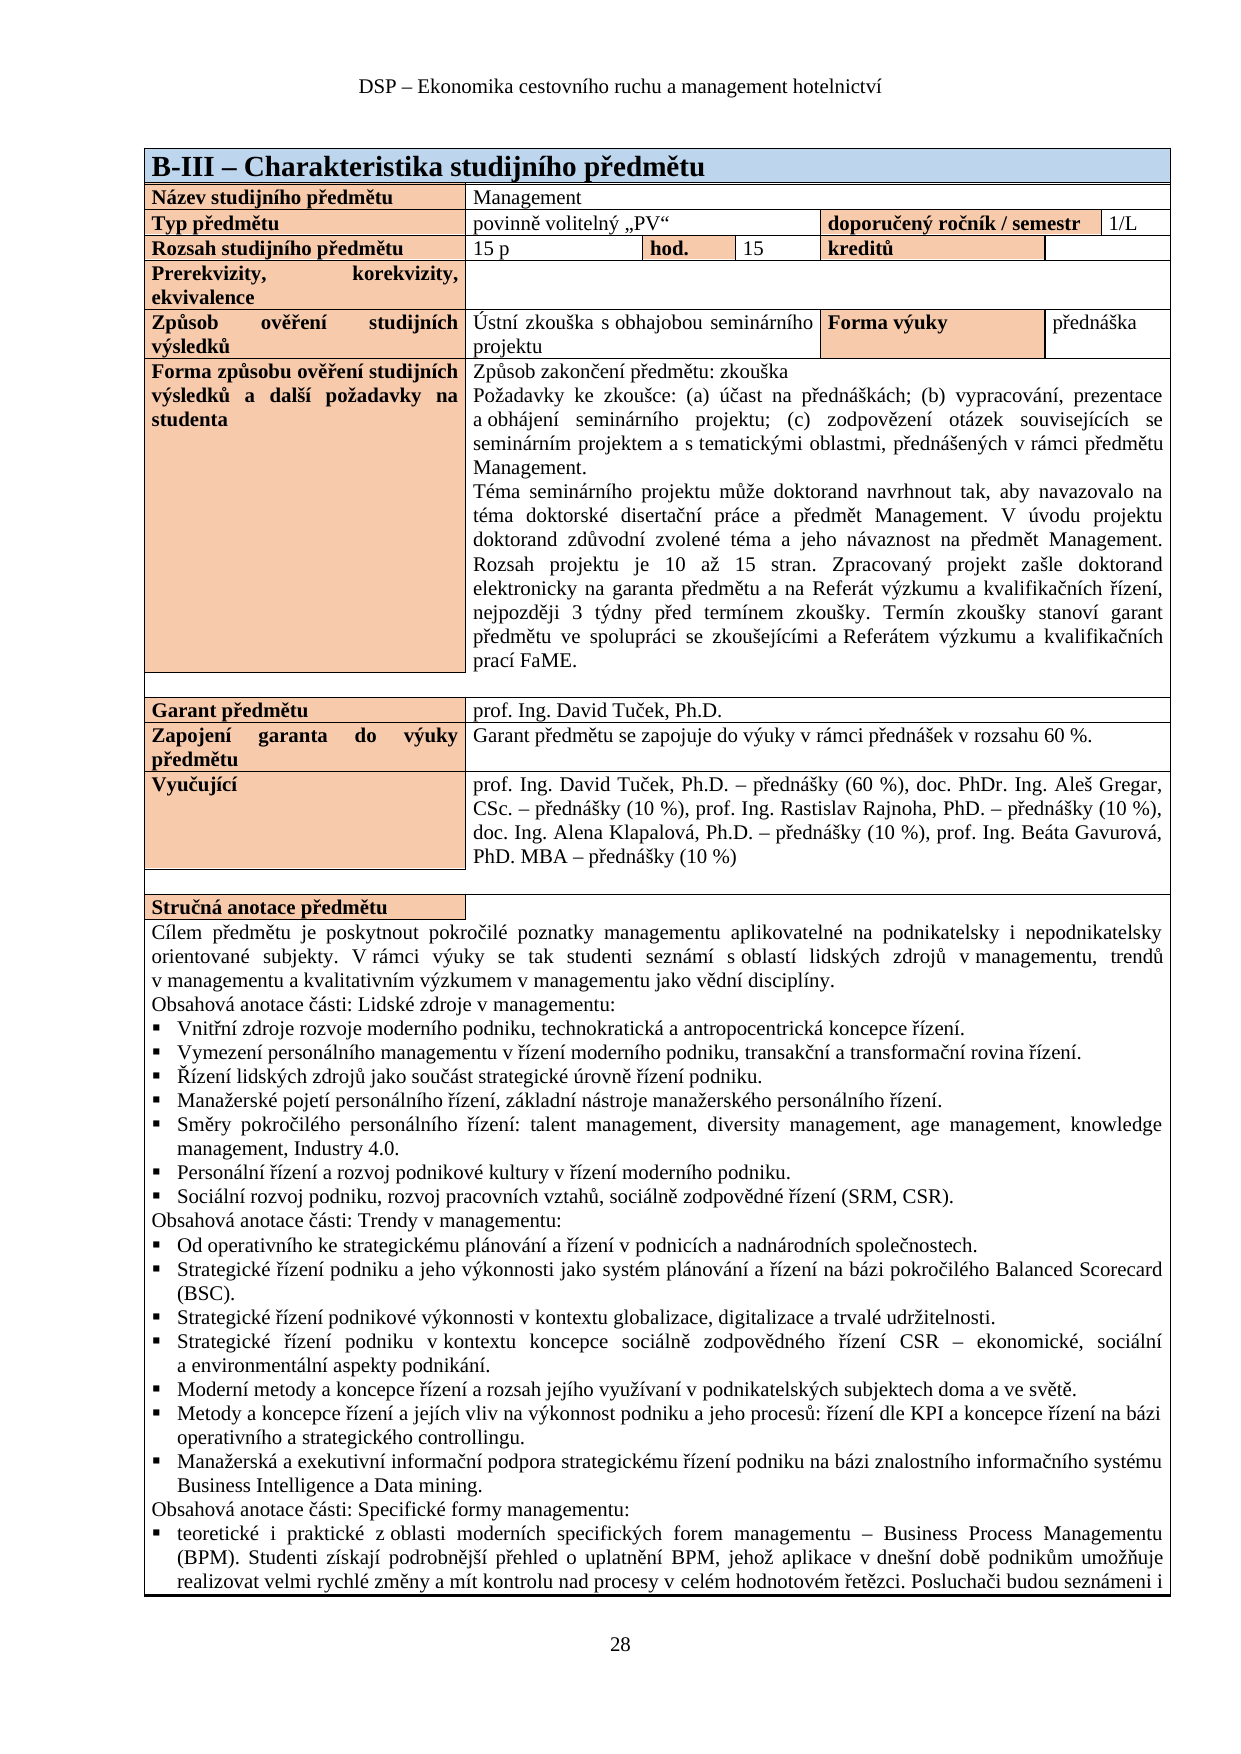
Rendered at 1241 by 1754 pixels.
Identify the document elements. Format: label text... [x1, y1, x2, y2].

table_cell povinně volitelný „PV“ [466, 210, 820, 234]
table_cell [145, 919, 1170, 1593]
table_cell prof. Ing. David Tuček, Ph.D. [466, 698, 1170, 722]
table_cell Způsob zakončení předmětu: zkouška Požadavky ke zkoušce: (a) účast na přednáškách; (b) vypracování, prezentace a obhájení seminárního projektu; (c) zodpovězení otázek souvisejících se seminárním projektem a s tematickými oblastmi, přednášených v rámci předmětu Management. Téma seminárního projektu může doktorand navrhnout tak, aby navazovalo na téma doktorské disertační práce a předmět Management. V úvodu projektu doktorand zdůvodní zvolené téma a jeho návaznost na předmět Management. Rozsah projektu je 10 až 15 stran. Zpracovaný projekt zašle doktorand elektronicky na garanta předmětu a na Referát výzkumu a kvalifikačních řízení, nejpozději 3 týdny před termínem zkoušky. Termín zkoušky stanoví garant předmětu ve spolupráci se zkoušejícími a Referátem výzkumu a kvalifikačních prací FaME. [466, 359, 1170, 672]
table_cell hod. [643, 236, 735, 259]
table_cell 15 p [466, 236, 642, 259]
table_cell Vyučující [145, 772, 465, 868]
table_cell prof. Ing. David Tuček, Ph.D. – přednášky (60 %), doc. PhDr. Ing. Aleš Gregar, CSc. – přednášky (10 %), prof. Ing. Rastislav Rajnoha, PhD. – přednášky (10 %), doc. Ing. Alena Klapalová, Ph.D. – přednášky (10 %), prof. Ing. Beáta Gavurová, PhD. MBA – přednášky (10 %) [466, 772, 1170, 868]
table_cell Typ předmětu [145, 210, 465, 234]
table_cell 1/L [1102, 210, 1170, 234]
table_cell Rozsah studijního předmětu [145, 236, 465, 259]
table_cell [466, 895, 1170, 919]
table_cell Způsob ověření studijních výsledků [145, 310, 465, 358]
table_cell Stručná anotace předmětu [145, 895, 465, 919]
table_cell [466, 261, 1170, 309]
table_cell Zapojení garanta do výuky předmětu [145, 723, 465, 771]
table_cell [145, 672, 1170, 697]
table_cell přednáška [1046, 310, 1170, 358]
table_cell Forma způsobu ověření studijních výsledků a další požadavky na studenta [145, 359, 465, 672]
table_cell Název studijního předmětu [145, 185, 465, 209]
table_cell [145, 869, 1170, 893]
table_cell Prerekvizity, korekvizity, ekvivalence [145, 261, 465, 309]
table_cell Forma výuky [821, 310, 1044, 358]
table_cell Garant předmětu [145, 698, 465, 722]
table_cell [1046, 236, 1170, 259]
table_cell Management [466, 185, 1170, 209]
table_cell kreditů [821, 236, 1044, 259]
table_cell 15 [736, 236, 820, 259]
table_cell Ústní zkouška s obhajobou seminárního projektu [466, 310, 820, 358]
table_cell Garant předmětu se zapojuje do výuky v rámci přednášek v rozsahu 60 %. [466, 723, 1170, 771]
table_header B-III – Charakteristika studijního předmětu [145, 149, 1170, 182]
table_cell doporučený ročník / semestr [821, 210, 1101, 234]
